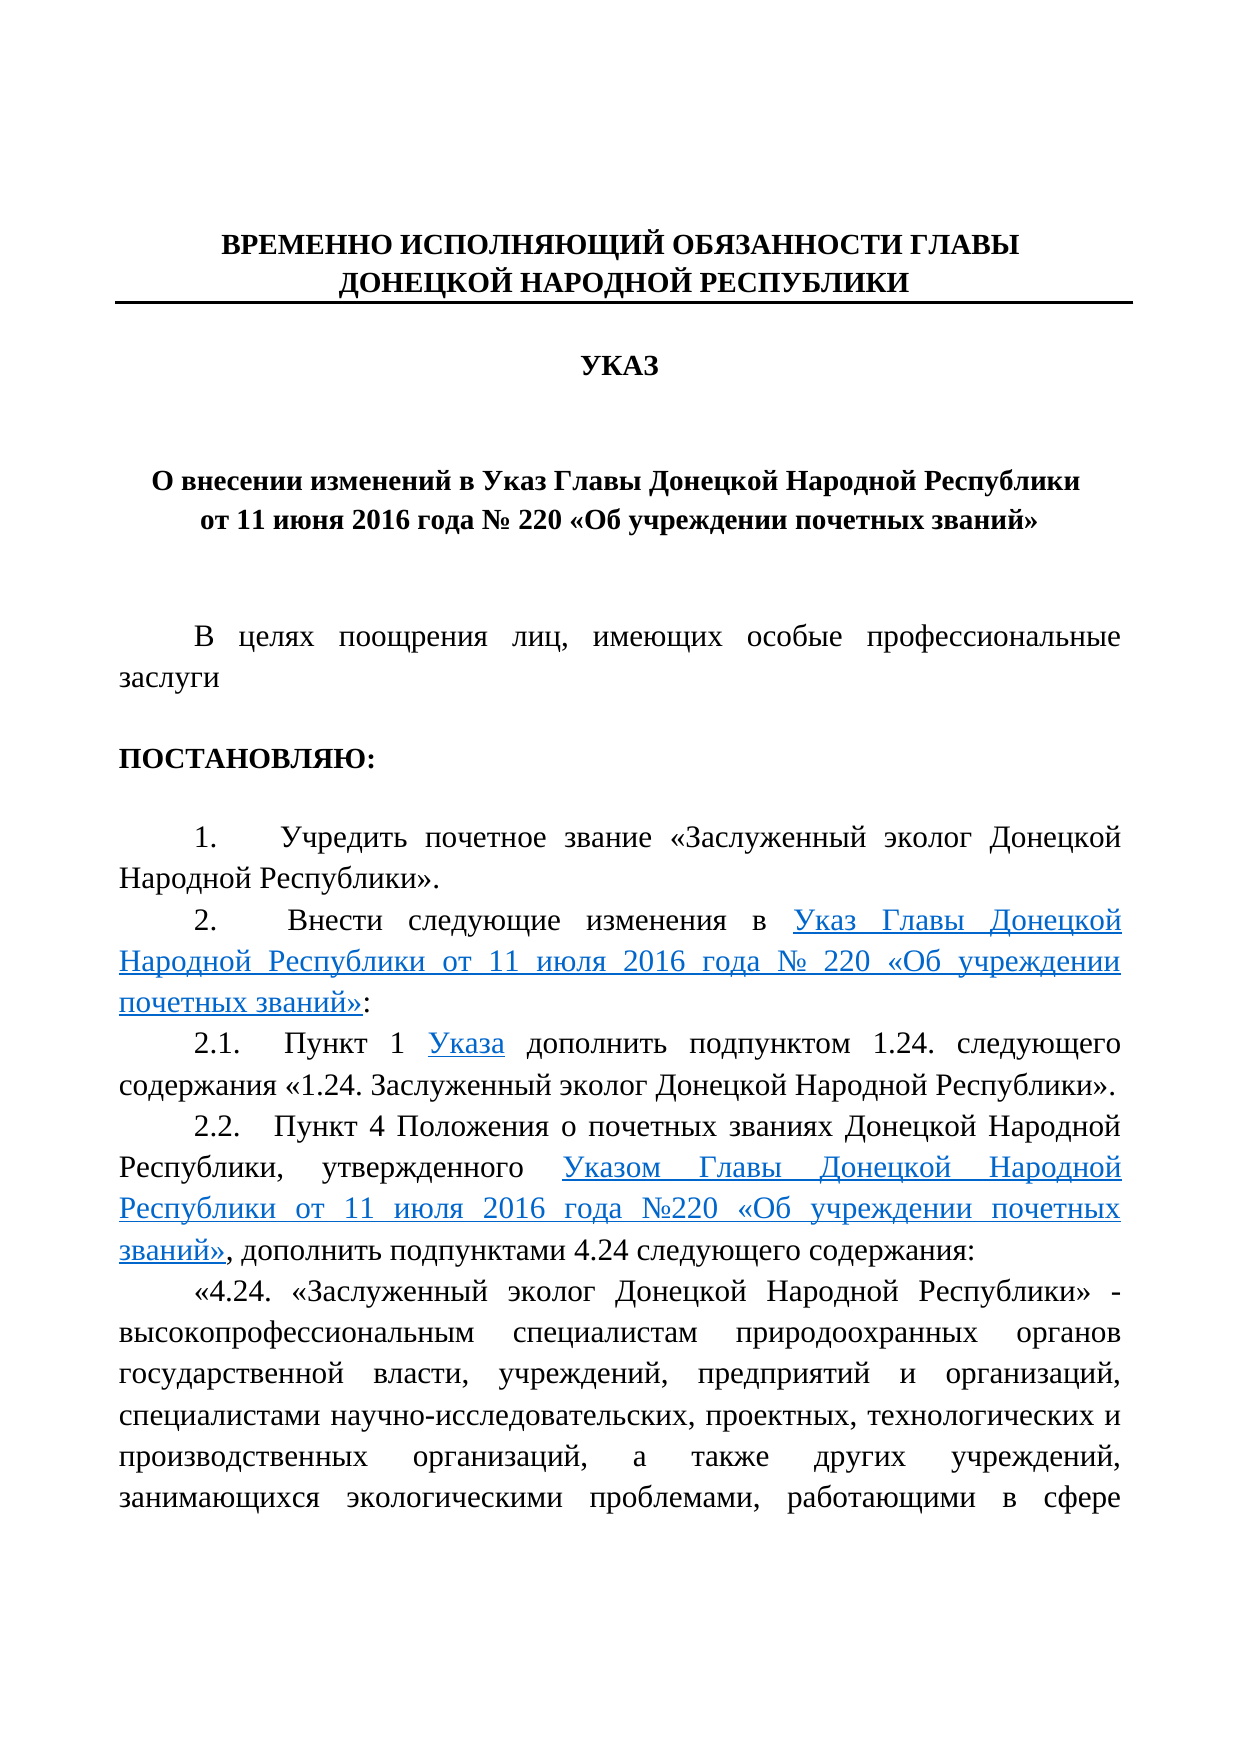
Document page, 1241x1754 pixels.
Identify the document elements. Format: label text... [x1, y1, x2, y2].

list Учредить почетное звание «Заслуженный эколог Донецкой Народной Республики». [119, 818, 1122, 896]
list Внести следующие изменения в Указ Главы Донецкой Народной Республики от 11 июля 2016 года № 220 «Об учреждении почетных званий»: [119, 901, 1122, 1019]
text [119, 1272, 1122, 1514]
list Пункт 1 Указа дополнить подпунктом 1.24. следующего содержания «1.24. Заслуженный эколог Донецкой Народной Республики». [119, 1024, 1122, 1102]
text ПОСТАНОВЛЯЮ: [119, 741, 1126, 775]
text В целях поощрения лиц, имеющих особые профессиональные заслуги [119, 617, 1122, 695]
list Пункт 4 Положения о почетных званиях Донецкой Народной Республики, утвержденного Указом Главы Донецкой Народной Республики от 11 июля 2016 года №220 «Об учреждении почетных званий», дополнить подпунктами 4.24 следующего содержания: [119, 1107, 1122, 1267]
text ВРЕМЕННО ИСПОЛНЯЮЩИЙ ОБЯЗАННОСТИ ГЛАВЫ ДОНЕЦКОЙ НАРОДНОЙ РЕСПУБЛИКИ [114, 227, 1133, 304]
text УКАЗ [114, 348, 1124, 381]
text О внесении изменений в Указ Главы Донецкой Народной Республики от 11 июня 2016 года № 220 «Об учреждении почетных званий» [114, 463, 1124, 535]
